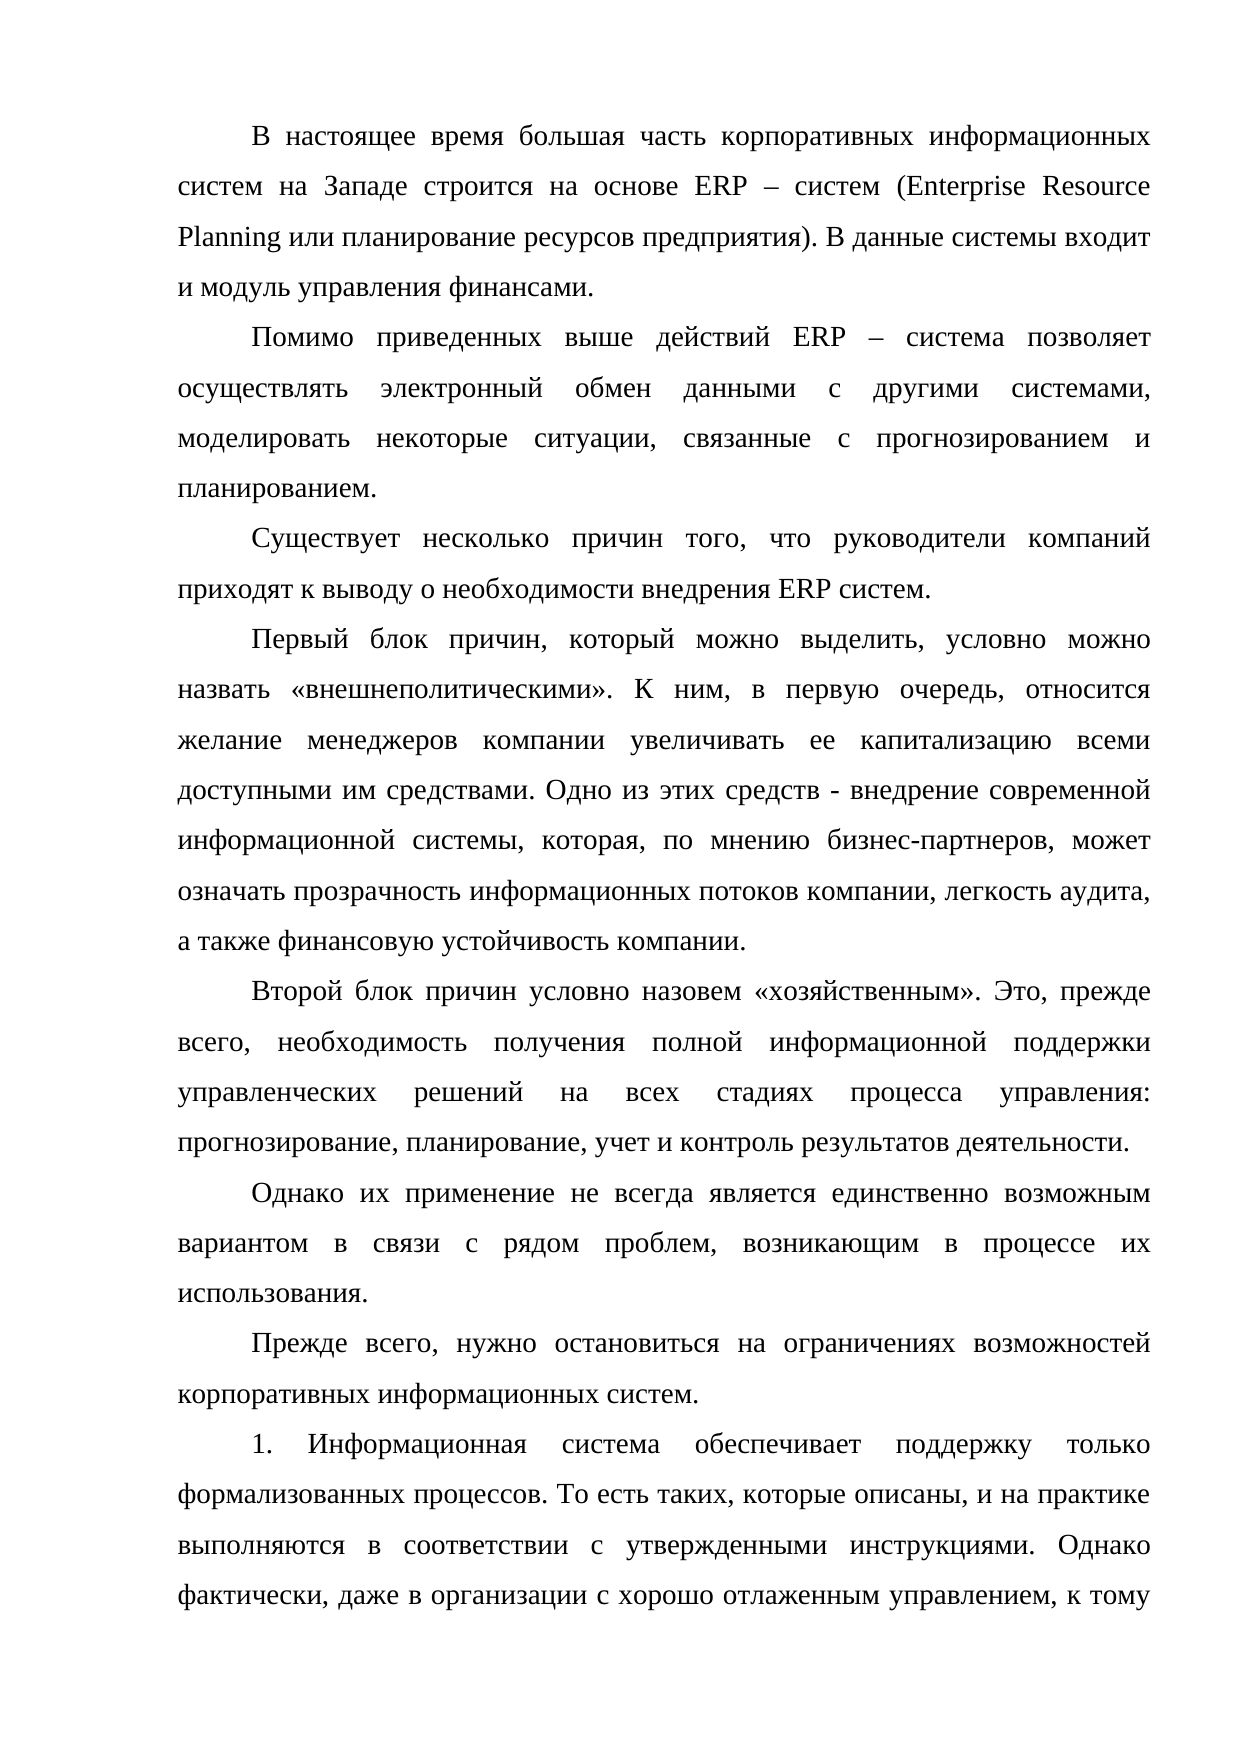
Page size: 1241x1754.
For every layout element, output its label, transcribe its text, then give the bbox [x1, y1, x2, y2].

text Помимо приведенных выше действий ERP – система позволяет осуществлять электронный обмен данными с другими системами, моделировать некоторые ситуации, связанные с прогнозированием и планированием. [177, 319, 1152, 504]
text Однако их применение не всегда является единственно возможным вариантом в связи с рядом проблем, возникающим в процессе их использования. [177, 1175, 1152, 1309]
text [177, 1426, 1152, 1611]
text Существует несколько причин того, что руководители компаний приходят к выводу о необходимости внедрения ERP систем. [177, 521, 1152, 604]
text Первый блок причин, который можно выделить, условно можно назвать «внешнеполитическими». К ним, в первую очередь, относится желание менеджеров компании увеличивать ее капитализацию всеми доступными им средствами. Одно из этих средств - внедрение современной информационной системы, которая, по мнению бизнес-партнеров, может означать прозрачность информационных потоков компании, легкость аудита, а также финансовую устойчивость компании. [177, 621, 1152, 957]
text Второй блок причин условно назовем «хозяйственным». Это, прежде всего, необходимость получения полной информационной поддержки управленческих решений на всех стадиях процесса управления: прогнозирование, планирование, учет и контроль результатов деятельности. [177, 973, 1152, 1158]
text В настоящее время большая часть корпоративных информационных систем на Западе строится на основе ERP – систем (Enterprise Resource Planning или планирование ресурсов предприятия). В данные системы входит и модуль управления финансами. [177, 118, 1152, 303]
text Прежде всего, нужно остановиться на ограничениях возможностей корпоративных информационных систем. [177, 1326, 1152, 1409]
